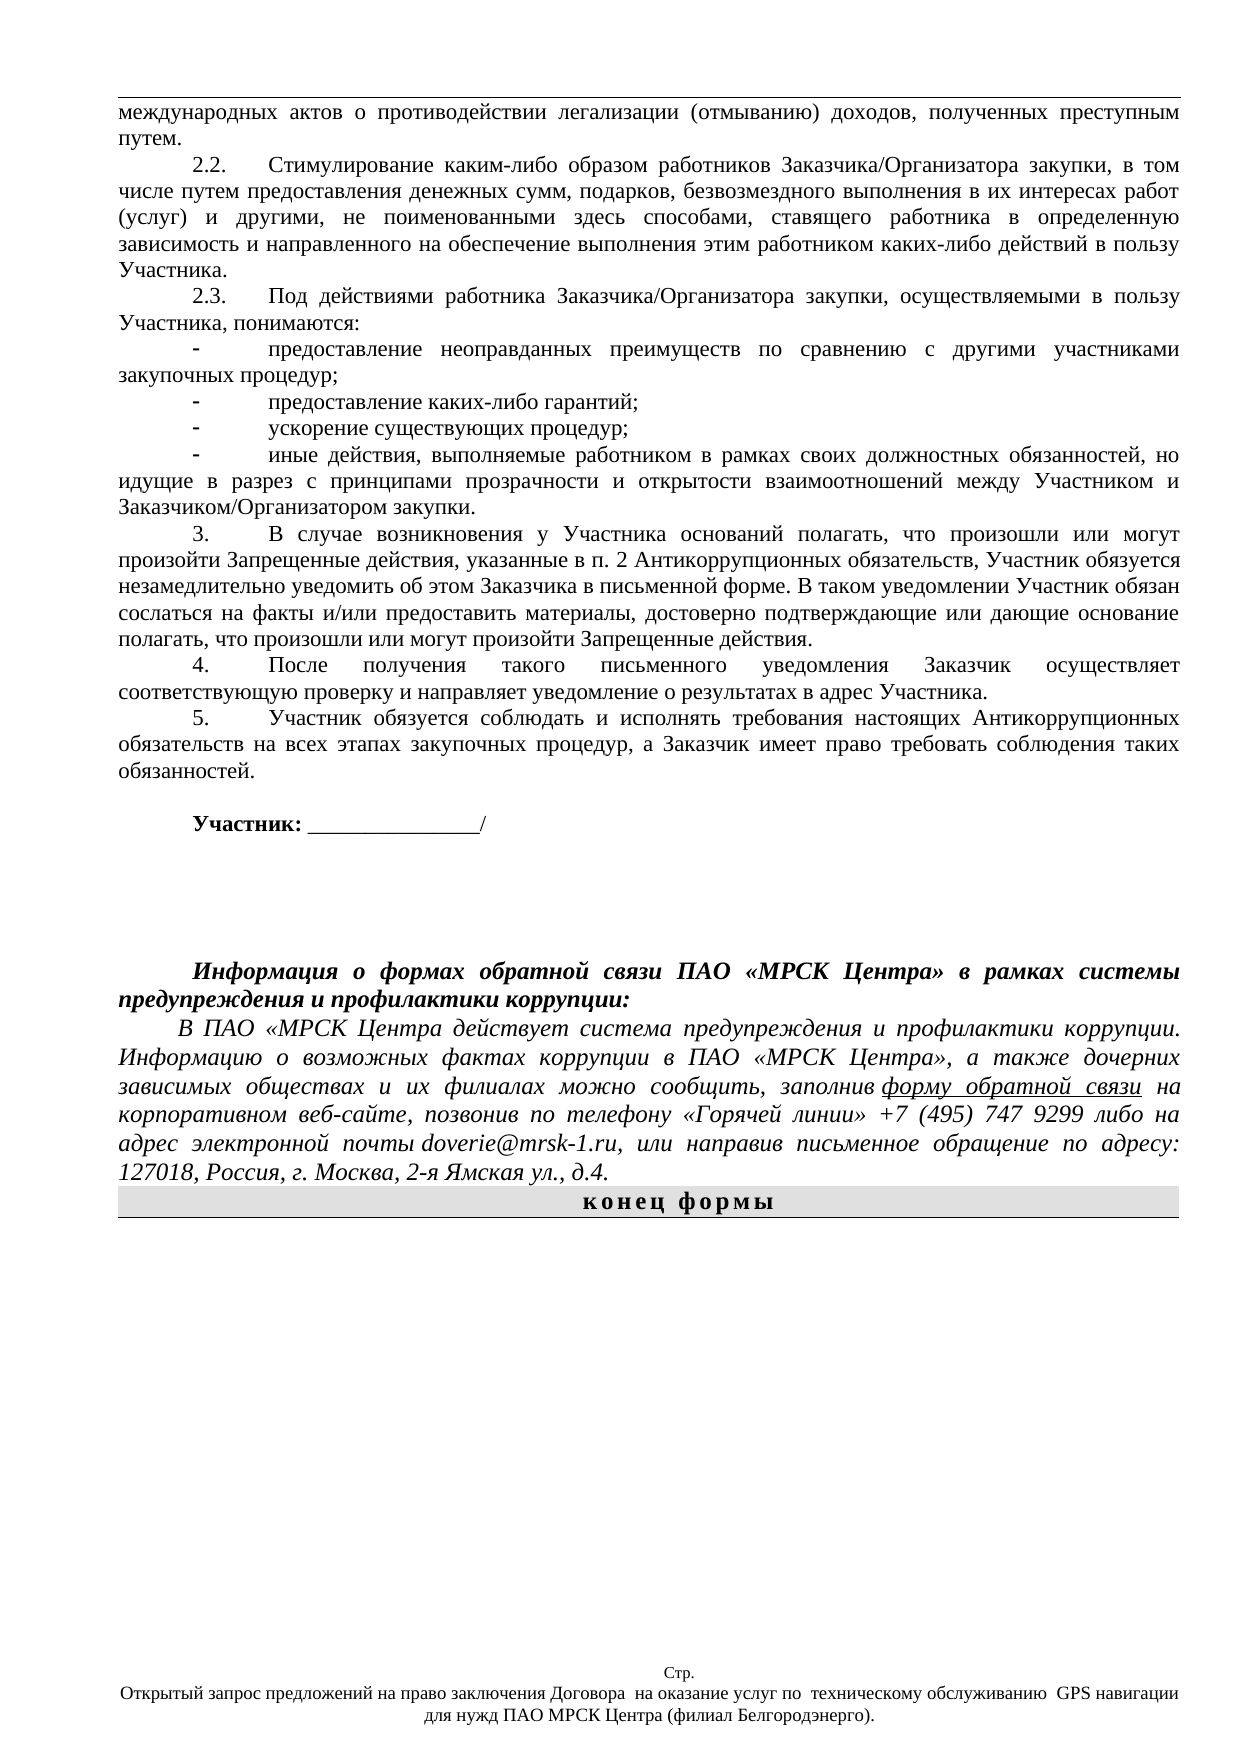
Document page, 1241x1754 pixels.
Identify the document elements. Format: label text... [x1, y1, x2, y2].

list иные действия, выполняемые работником в рамках своих должностных обязанностей, но идущие в разрез с принципами прозрачности и открытости взаимоотношений между Участником и Заказчиком/Организатором закупки. [118, 441, 1181, 520]
text В ПАО «МРСК Центра действует система предупреждения и профилактики коррупции. Информацию о возможных фактах коррупции в ПАО «МРСК Центра», а также дочерних зависимых обществах и их филиалах можно сообщить, заполнив форму обратной связи на корпоративном веб-сайте, позвонив по телефону «Горячей линии» +7 (495) 747 9299 либо на адрес электронной почты doverie@mrsk-1.ru, или направив письменное обращение по адресу: 127018, Россия, г. Москва, 2-я Ямская ул., д.4. [118, 1013, 1181, 1042]
text В ПАО «МРСК Центра действует система предупреждения и профилактики коррупции. Информацию о возможных фактах коррупции в ПАО «МРСК Центра», а также дочерних зависимых обществах и их филиалах можно сообщить, заполнив форму обратной связи на корпоративном веб-сайте, позвонив по телефону «Горячей линии» +7 (495) 747 9299 либо на адрес электронной почты doverie@mrsk-1.ru, или направив письменное обращение по адресу: 127018, Россия, г. Москва, 2-я Ямская ул., д.4. [118, 1071, 1181, 1128]
text конец формы [118, 1186, 1179, 1217]
list предоставление неоправданных преимуществ по сравнению с другими участниками закупочных процедур; [118, 335, 1181, 388]
text Информация о формах обратной связи ПАО «МРСК Центра» в рамках системы предупреждения и профилактики коррупции: [118, 956, 1181, 1013]
text Участник: _______________/ [118, 809, 1181, 836]
text В ПАО «МРСК Центра действует система предупреждения и профилактики коррупции. Информацию о возможных фактах коррупции в ПАО «МРСК Центра», а также дочерних зависимых обществах и их филиалах можно сообщить, заполнив форму обратной связи на корпоративном веб-сайте, позвонив по телефону «Горячей линии» +7 (495) 747 9299 либо на адрес электронной почты doverie@mrsk-1.ru, или направив письменное обращение по адресу: 127018, Россия, г. Москва, 2-я Ямская ул., д.4. [415, 1128, 1181, 1186]
list Под действиями работника Заказчика/Организатора закупки, осуществляемыми в пользу Участника, понимаются: [118, 282, 1181, 335]
list Участник обязуется соблюдать и исполнять требования настоящих Антикоррупционных обязательств на всех этапах закупочных процедур, а Заказчик имеет право требовать соблюдения таких обязанностей. [118, 704, 1181, 783]
list В случае возникновения у Участника оснований полагать, что произошли или могут произойти Запрещенные действия, указанные в п. 2 Антикоррупционных обязательств, Участник обязуется незамедлительно уведомить об этом Заказчика в письменной форме. В таком уведомлении Участник обязан сослаться на факты и/или предоставить материалы, достоверно подтверждающие или дающие основание полагать, что произошли или могут произойти Запрещенные действия. [118, 520, 1181, 651]
list ускорение существующих процедур; [118, 414, 1181, 441]
list Cтимулирование каким-либо образом работников Заказчика/Организатора закупки, в том числе путем предоставления денежных сумм, подарков, безвозмездного выполнения в их интересах работ (услуг) и другими, не поименованными здесь способами, ставящего работника в определенную зависимость и направленного на обеспечение выполнения этим работником каких-либо действий в пользу Участника. [118, 151, 1181, 282]
list предоставление каких-либо гарантий; [118, 388, 1181, 414]
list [118, 98, 1181, 151]
list После получения такого письменного уведомления Заказчик осуществляет соответствующую проверку и направляет уведомление о результатах в адрес Участника. [118, 651, 1181, 704]
